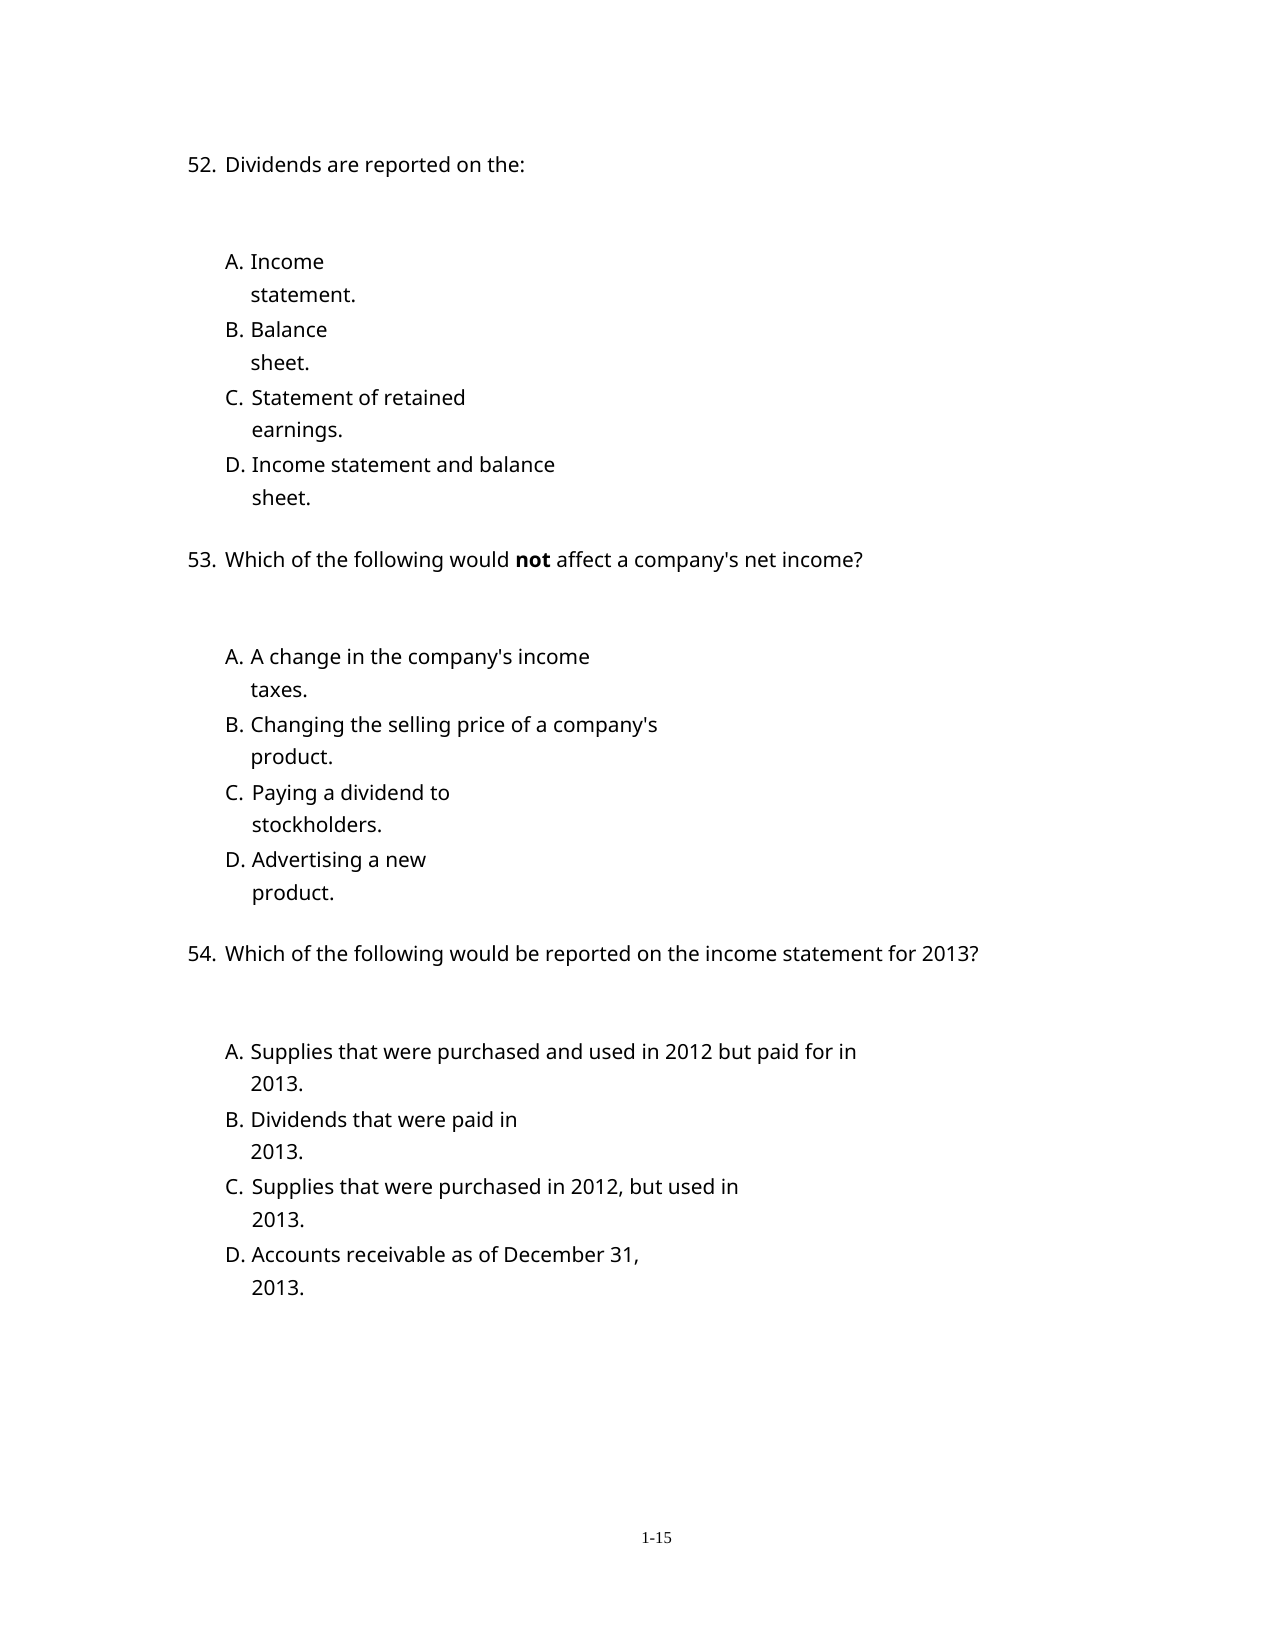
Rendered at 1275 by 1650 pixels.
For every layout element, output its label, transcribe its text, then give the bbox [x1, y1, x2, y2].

table_header 54. [188, 940, 225, 1305]
table_header Which of the following would not affect a company's net income? [225, 545, 1125, 910]
table_header 52. [188, 150, 225, 516]
table_header 53. [188, 545, 225, 910]
table_header Which of the following would be reported on the income statement for 2013? [225, 940, 1125, 1305]
table_header Dividends are reported on the: [225, 150, 1125, 516]
